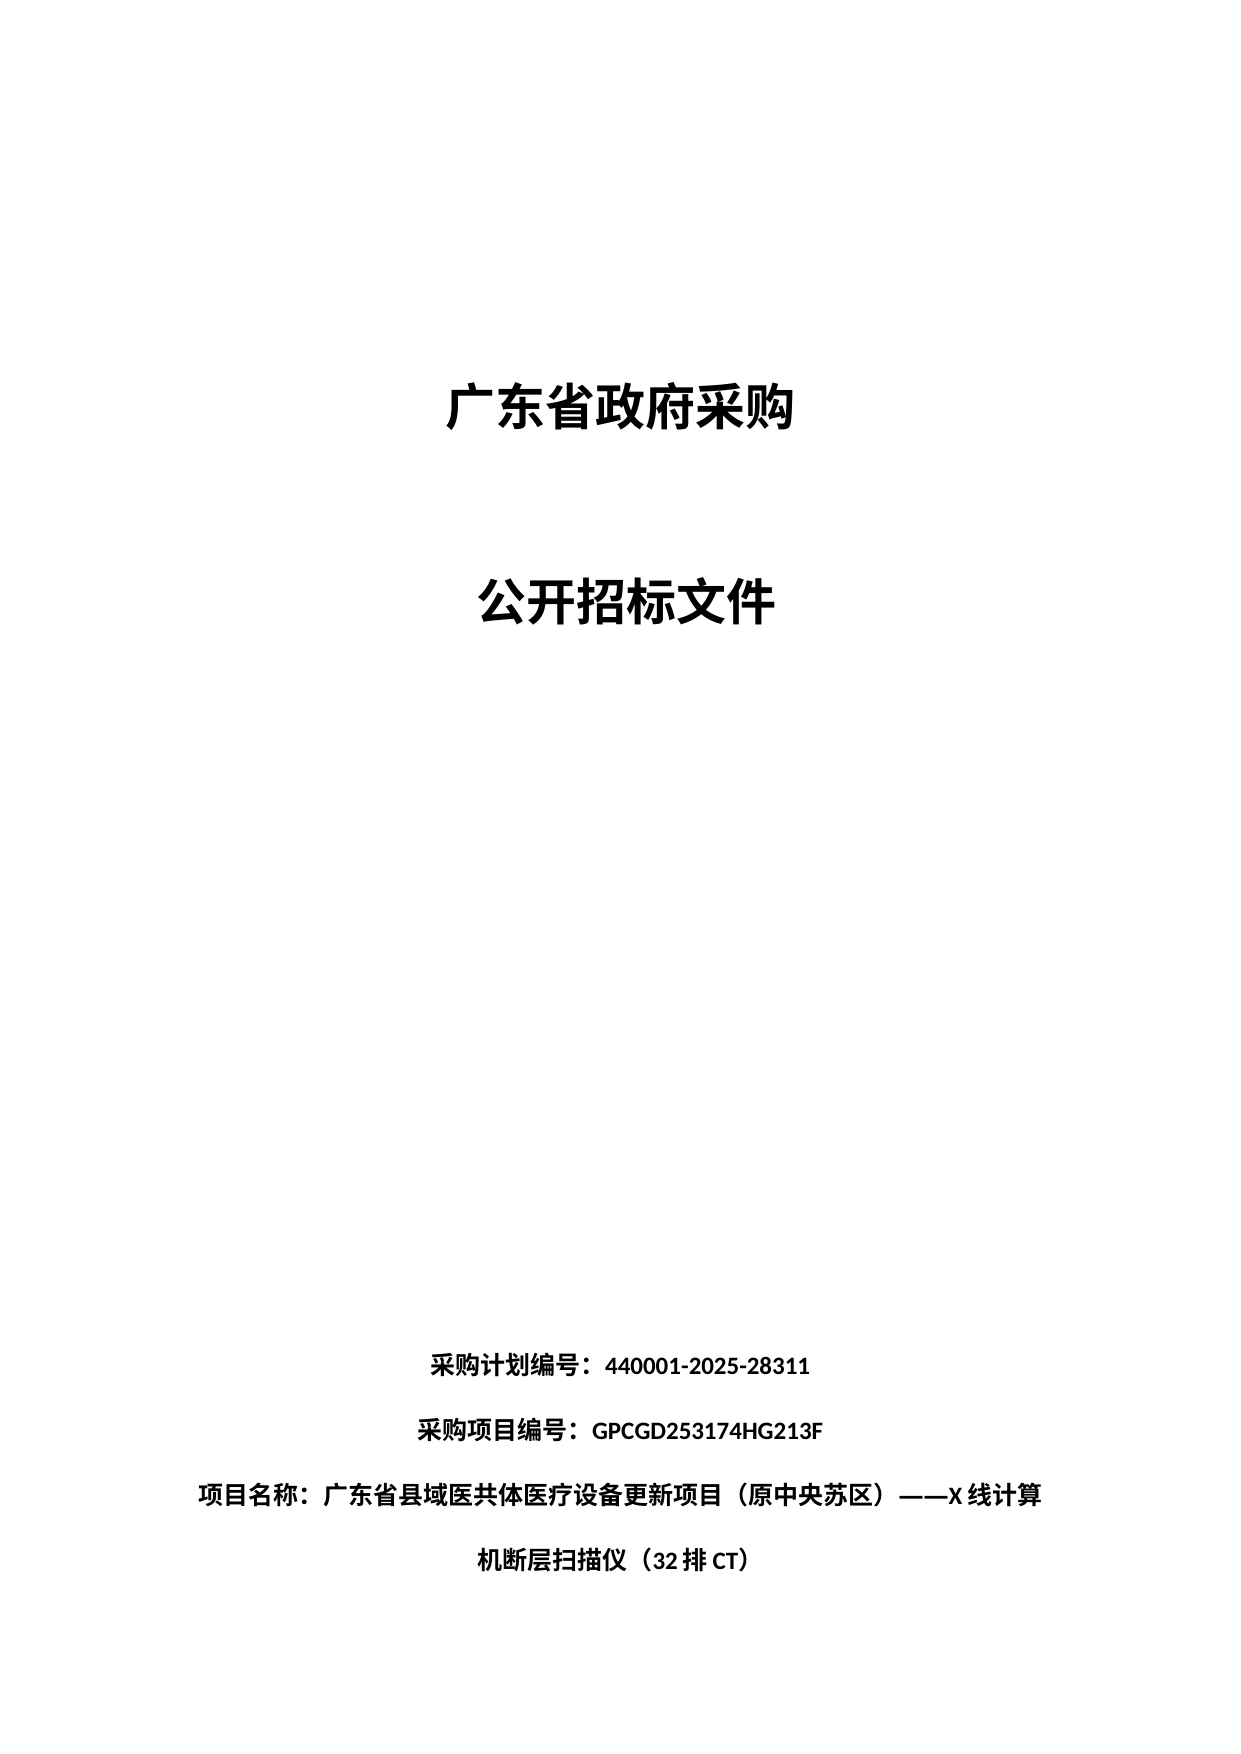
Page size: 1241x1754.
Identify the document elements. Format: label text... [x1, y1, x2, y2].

text 项目名称：广东省县域医共体医疗设备更新项目（原中央苏区）——X线计算机断层扫描仪（32排CT） [187, 1462, 1053, 1592]
text 采购项目编号：GPCGD253174HG213F [187, 1397, 1053, 1462]
text 采购计划编号：440001-2025-28311 [187, 1332, 1053, 1397]
text 公开招标文件 [187, 552, 1053, 1332]
text 广东省政府采购 [187, 357, 1053, 454]
